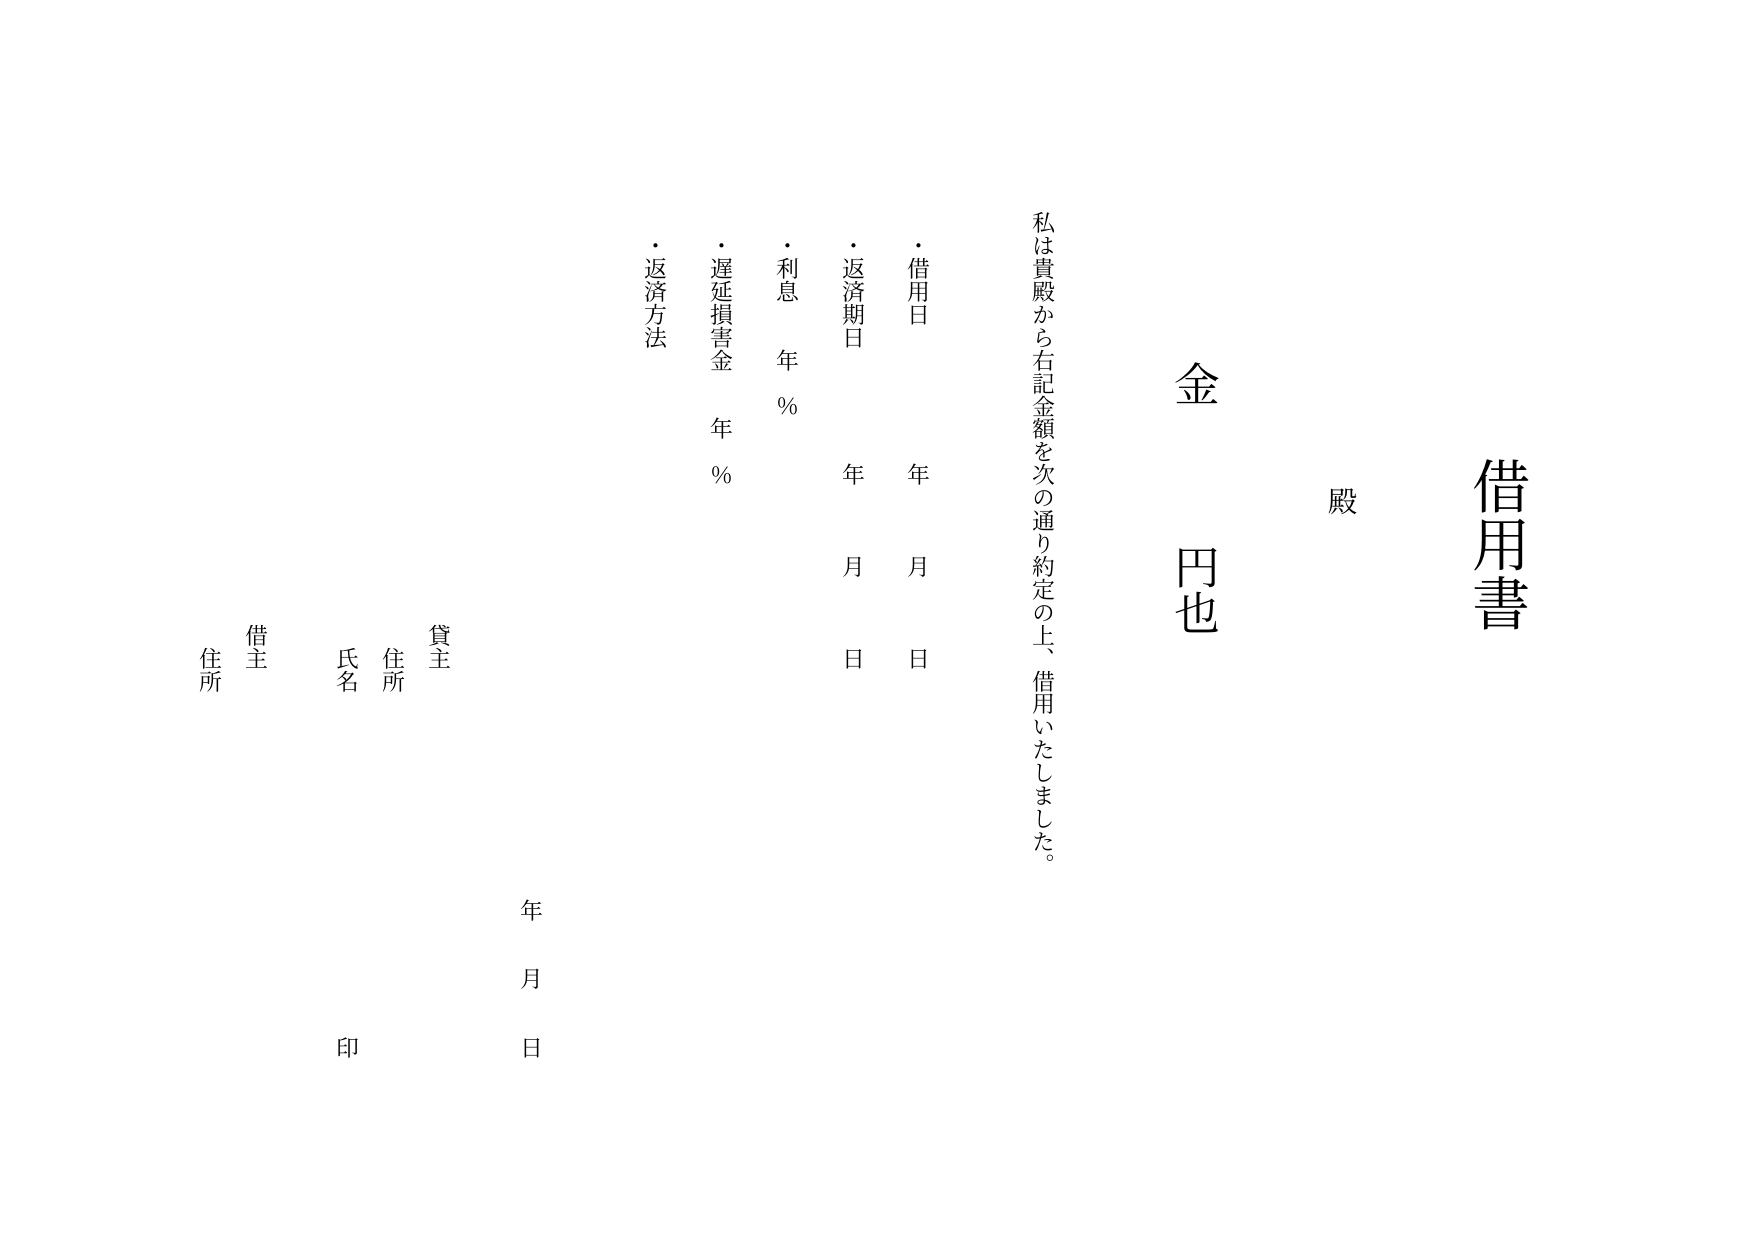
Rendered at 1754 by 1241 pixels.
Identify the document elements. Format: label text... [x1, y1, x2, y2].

text ・返済方法 [639, 165, 672, 1075]
text 借主 [240, 165, 286, 1075]
text ・利息 年 ％ [771, 165, 804, 1075]
text 私は貴殿から右記金額を次の通り約定の上、借用いたしました。 [1027, 165, 1073, 1075]
text ・返済期日 年 月 日 [837, 165, 870, 1075]
text ・借用日 年 月 日 [903, 165, 936, 1075]
text 殿 [1322, 165, 1368, 1075]
text 年 月 日 [515, 165, 561, 1075]
text 氏名 印 [331, 165, 377, 1075]
text 貸主 [423, 165, 469, 1075]
text 住所 [377, 165, 423, 1075]
text 住所 [194, 165, 240, 1075]
text 金 円也 [1165, 177, 1231, 1063]
text 借用書 [1460, 165, 1544, 1075]
text ・遅延損害金 年 ％ [705, 165, 738, 1075]
